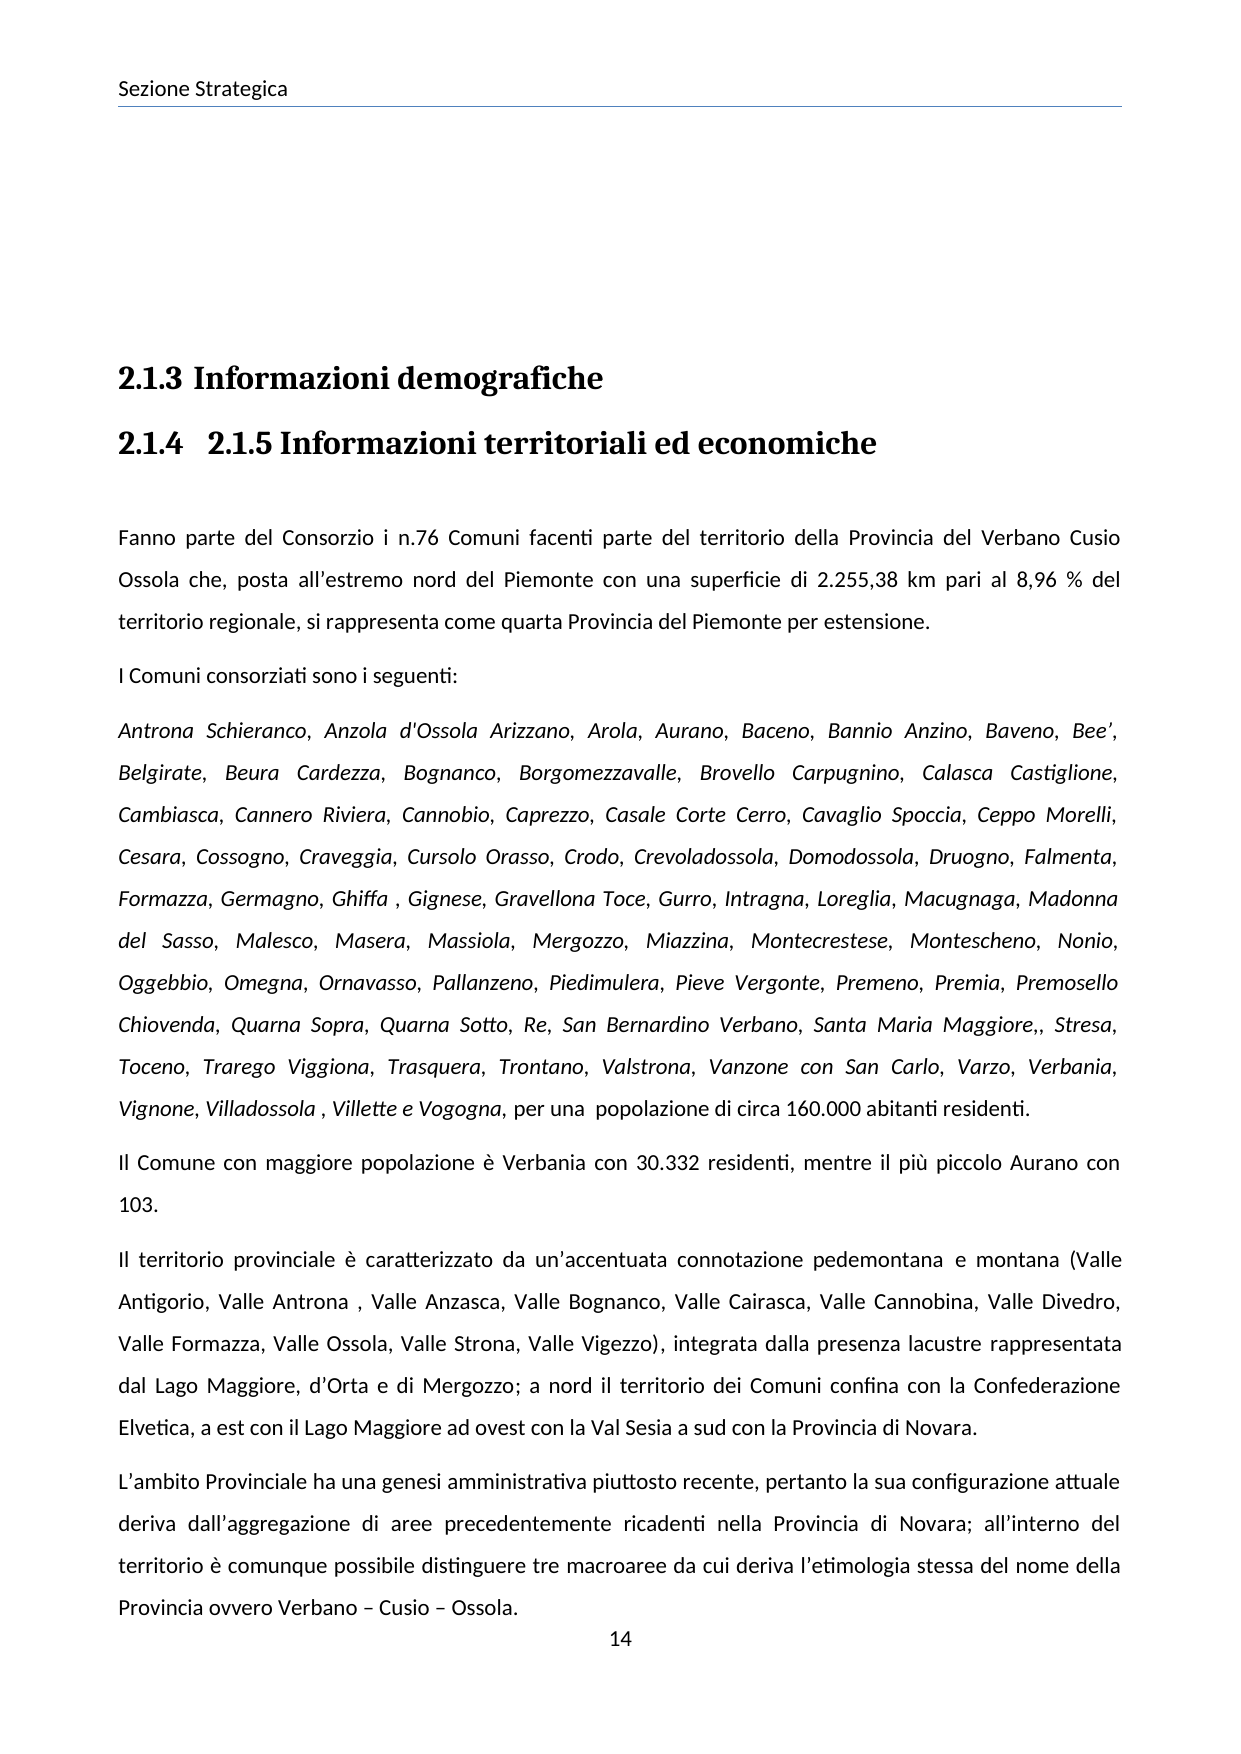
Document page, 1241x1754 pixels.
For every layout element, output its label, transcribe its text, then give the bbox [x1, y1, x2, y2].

text Il territorio provinciale è caratterizzato da un’accentuata connotazione pedemontana e montana (Valle Antigorio, Valle Antrona , Valle Anzasca, Valle Bognanco, Valle Cairasca, Valle Cannobina, Valle Divedro, Valle Formazza, Valle Ossola, Valle Strona, Valle Vigezzo), integrata dalla presenza lacustre rappresentata dal Lago Maggiore, d’Orta e di Mergozzo; a nord il territorio dei Comuni confina con la Confederazione Elvetica, a est con il Lago Maggiore ad ovest con la Val Sesia a sud con la Provincia di Novara. [118, 1245, 1122, 1441]
text I Comuni consorziati sono i seguenti: [118, 662, 1122, 690]
subtitle 2.1.5 Informazioni territoriali ed economiche [118, 425, 1122, 463]
text Antrona Schieranco, Anzola d'Ossola Arizzano, Arola, Aurano, Baceno, Bannio Anzino, Baveno, Bee’, Belgirate, Beura Cardezza, Bognanco, Borgomezzavalle, Brovello Carpugnino, Calasca Castiglione, Cambiasca, Cannero Riviera, Cannobio, Caprezzo, Casale Corte Cerro, Cavaglio Spoccia, Ceppo Morelli, Cesara, Cossogno, Craveggia, Cursolo Orasso, Crodo, Crevoladossola, Domodossola, Druogno, Falmenta, Formazza, Germagno, Ghiffa , Gignese, Gravellona Toce, Gurro, Intragna, Loreglia, Macugnaga, Madonna del Sasso, Malesco, Masera, Massiola, Mergozzo, Miazzina, Montecrestese, Montescheno, Nonio, Oggebbio, Omegna, Ornavasso, Pallanzeno, Piedimulera, Pieve Vergonte, Premeno, Premia, Premosello Chiovenda, Quarna Sopra, Quarna Sotto, Re, San Bernardino Verbano, Santa Maria Maggiore,, Stresa, Toceno, Trarego Viggiona, Trasquera, Trontano, Valstrona, Vanzone con San Carlo, Varzo, Verbania, Vignone, Villadossola , Villette e Vogogna, per una popolazione di circa 160.000 abitanti residenti. [118, 716, 1122, 1122]
text L’ambito Provinciale ha una genesi amministrativa piuttosto recente, pertanto la sua configurazione attuale deriva dall’aggregazione di aree precedentemente ricadenti nella Provincia di Novara; all’interno del territorio è comunque possibile distinguere tre macroaree da cui deriva l’etimologia stessa del nome della Provincia ovvero Verbano – Cusio – Ossola. [118, 1467, 1122, 1621]
subtitle Informazioni demografiche [118, 360, 1122, 398]
text Fanno parte del Consorzio i n.76 Comuni facenti parte del territorio della Provincia del Verbano Cusio Ossola che, posta all’estremo nord del Piemonte con una superficie di 2.255,38 km pari al 8,96 % del territorio regionale, si rappresenta come quarta Provincia del Piemonte per estensione. [118, 523, 1122, 635]
text Il Comune con maggiore popolazione è Verbania con 30.332 residenti, mentre il più piccolo Aurano con 103. [118, 1148, 1122, 1218]
